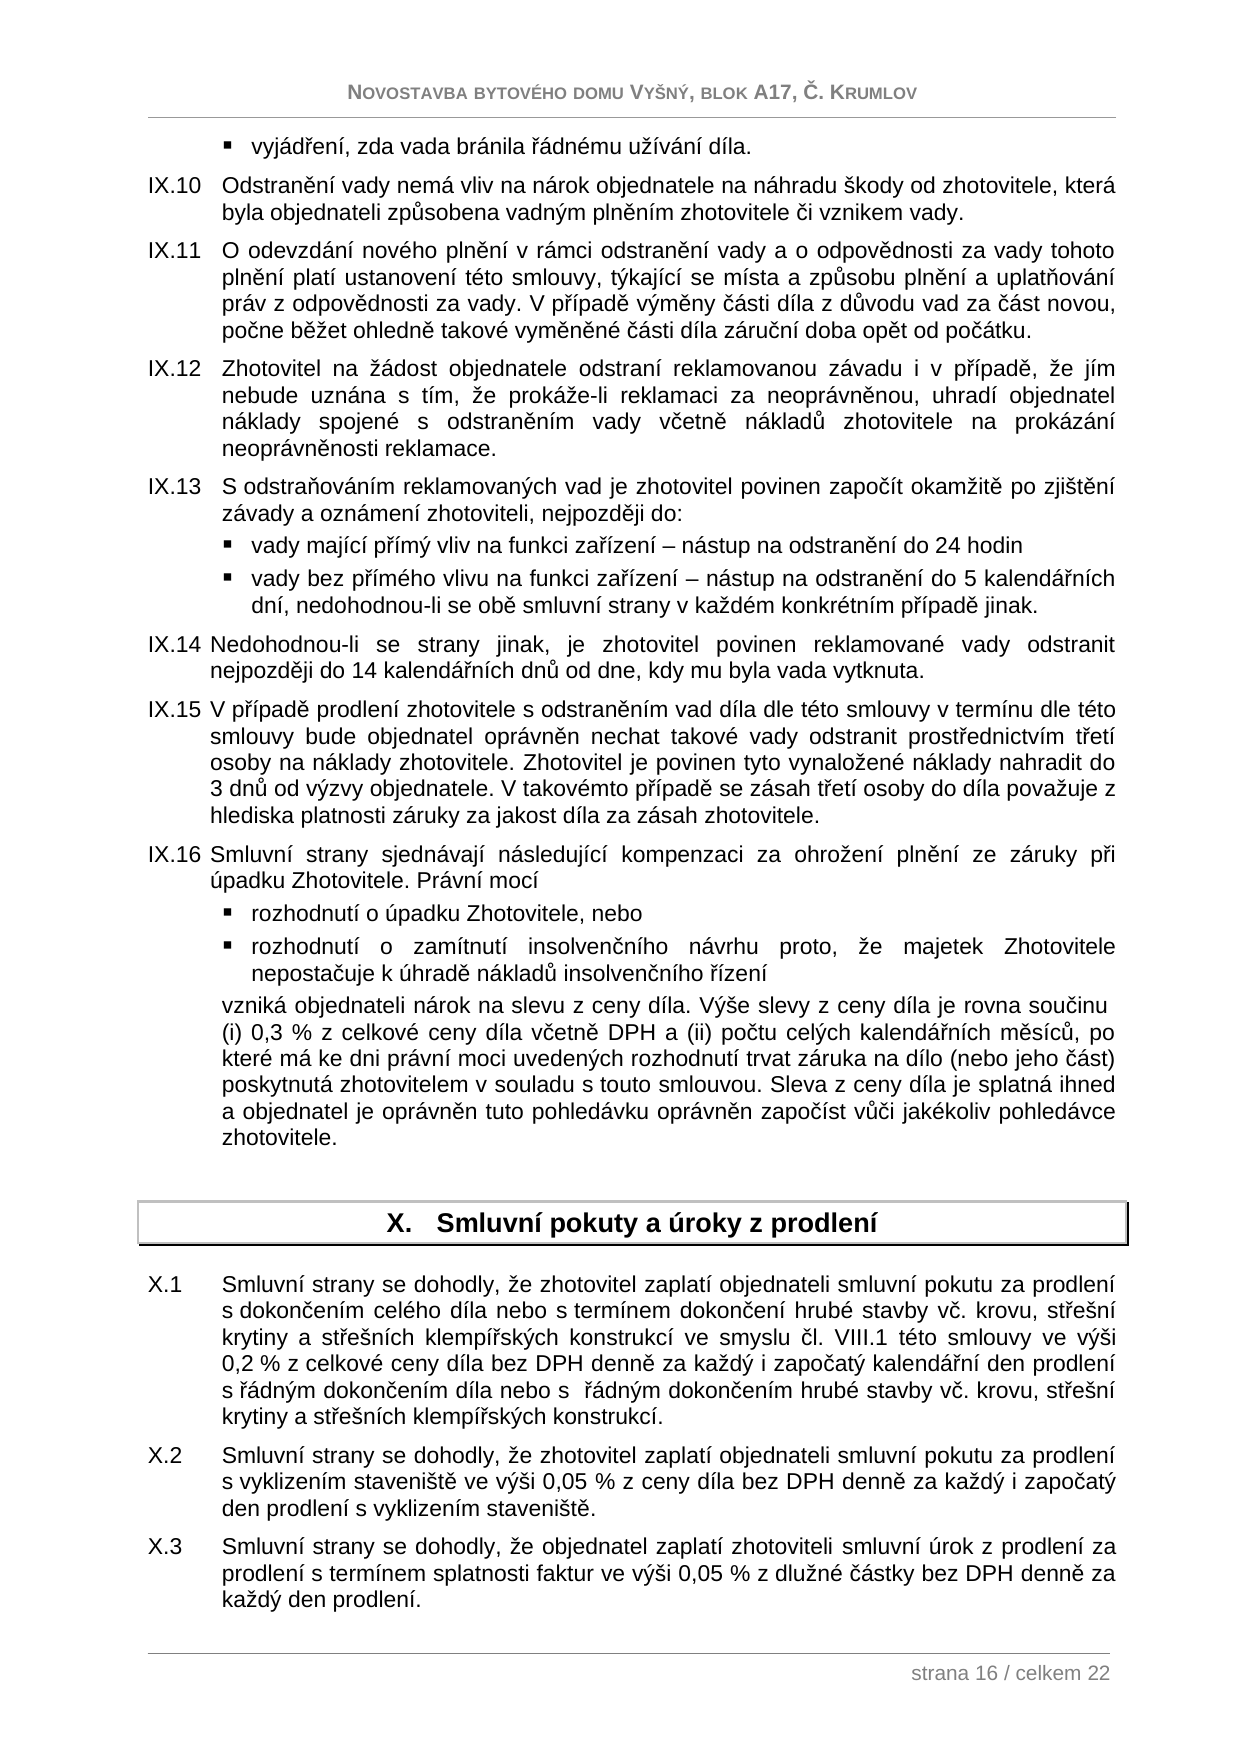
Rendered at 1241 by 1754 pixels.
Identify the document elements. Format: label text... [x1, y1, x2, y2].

list Smluvní strany se dohodly, že objednatel zaplatí zhotoviteli smluvní úrok z prodlení za prodlení s termínem splatnosti faktur ve výši 0,05 % z dlužné částky bez DPH denně za každý den prodlení. [148, 1533, 1116, 1612]
list Zhotovitel na žádost objednatele odstraní reklamovanou závadu i v případě, že jím nebude uznána s tím, že prokáže-li reklamaci za neoprávněnou, uhradí objednatel náklady spojené s odstraněním vady včetně nákladů zhotovitele na prokázání neoprávněnosti reklamace. [148, 355, 1116, 461]
list vady bez přímého vlivu na funkci zařízení – nástup na odstranění do 5 kalendářních dní, nedohodnou-li se obě smluvní strany v každém konkrétním případě jinak. [222, 565, 1116, 619]
list vyjádření, zda vada bránila řádnému užívání díla. [222, 133, 1116, 160]
list vady mající přímý vliv na funkci zařízení – nástup na odstranění do 24 hodin [222, 532, 1116, 559]
list O odevzdání nového plnění v rámci odstranění vady a o odpovědnosti za vady tohoto plnění platí ustanovení této smlouvy, týkající se místa a způsobu plnění a uplatňování práv z odpovědnosti za vady. V případě výměny části díla z důvodu vad za část novou, počne běžet ohledně takové vyměněné části díla záruční doba opět od počátku. [148, 237, 1116, 343]
list rozhodnutí o zamítnutí insolvenčního návrhu proto, že majetek Zhotovitele nepostačuje k úhradě nákladů insolvenčního řízení [222, 933, 1116, 986]
list Smluvní strany se dohodly, že zhotovitel zaplatí objednateli smluvní pokutu za prodlení s vyklizením staveniště ve výši 0,05 % z ceny díla bez DPH denně za každý i započatý den prodlení s vyklizením staveniště. [148, 1442, 1116, 1521]
list V případě prodlení zhotovitele s odstraněním vad díla dle této smlouvy v termínu dle této smlouvy bude objednatel oprávněn nechat takové vady odstranit prostřednictvím třetí osoby na náklady zhotovitele. Zhotovitel je povinen tyto vynaložené náklady nahradit do 3 dnů od výzvy objednatele. V takovémto případě se zásah třetí osoby do díla považuje z hlediska platnosti záruky za jakost díla za zásah zhotovitele. [148, 696, 1116, 828]
list Smluvní strany sjednávají následující kompenzaci za ohrožení plnění ze záruky při úpadku Zhotovitele. Právní mocí [148, 841, 1116, 893]
list S odstraňováním reklamovaných vad je zhotovitel povinen započít okamžitě po zjištění závady a oznámení zhotoviteli, nejpozději do: [148, 473, 1116, 526]
text vzniká objednateli nárok na slevu z ceny díla. Výše slevy z ceny díla je rovna součinu (i) 0,3 % z celkové ceny díla včetně DPH a (ii) počtu celých kalendářních měsíců, po které má ke dni právní moci uvedených rozhodnutí trvat záruka na dílo (nebo jeho část) poskytnutá zhotovitelem v souladu s touto smlouvou. Sleva z ceny díla je splatná ihned a objednatel je oprávněn tuto pohledávku oprávněn započíst vůči jakékoliv pohledávce zhotovitele. [222, 992, 1116, 1150]
list Smluvní strany se dohodly, že zhotovitel zaplatí objednateli smluvní pokutu za prodlení s dokončením celého díla nebo s termínem dokončení hrubé stavby vč. krovu, střešní krytiny a střešních klempířských konstrukcí ve smyslu čl. VIII.1 této smlouvy ve výši 0,2 % z celkové ceny díla bez DPH denně za každý i započatý kalendářní den prodlení s řádným dokončením díla nebo s řádným dokončením hrubé stavby vč. krovu, střešní krytiny a střešních klempířských konstrukcí. [148, 1271, 1116, 1429]
list rozhodnutí o úpadku Zhotovitele, nebo [222, 899, 1116, 926]
list Odstranění vady nemá vliv na nárok objednatele na náhradu škody od zhotovitele, která byla objednateli způsobena vadným plněním zhotovitele či vznikem vady. [148, 172, 1116, 225]
subtitle Smluvní pokuty a úroky z prodlení [139, 1203, 1125, 1242]
list Nedohodnou-li se strany jinak, je zhotovitel povinen reklamované vady odstranit nejpozději do 14 kalendářních dnů od dne, kdy mu byla vada vytknuta. [148, 631, 1116, 684]
